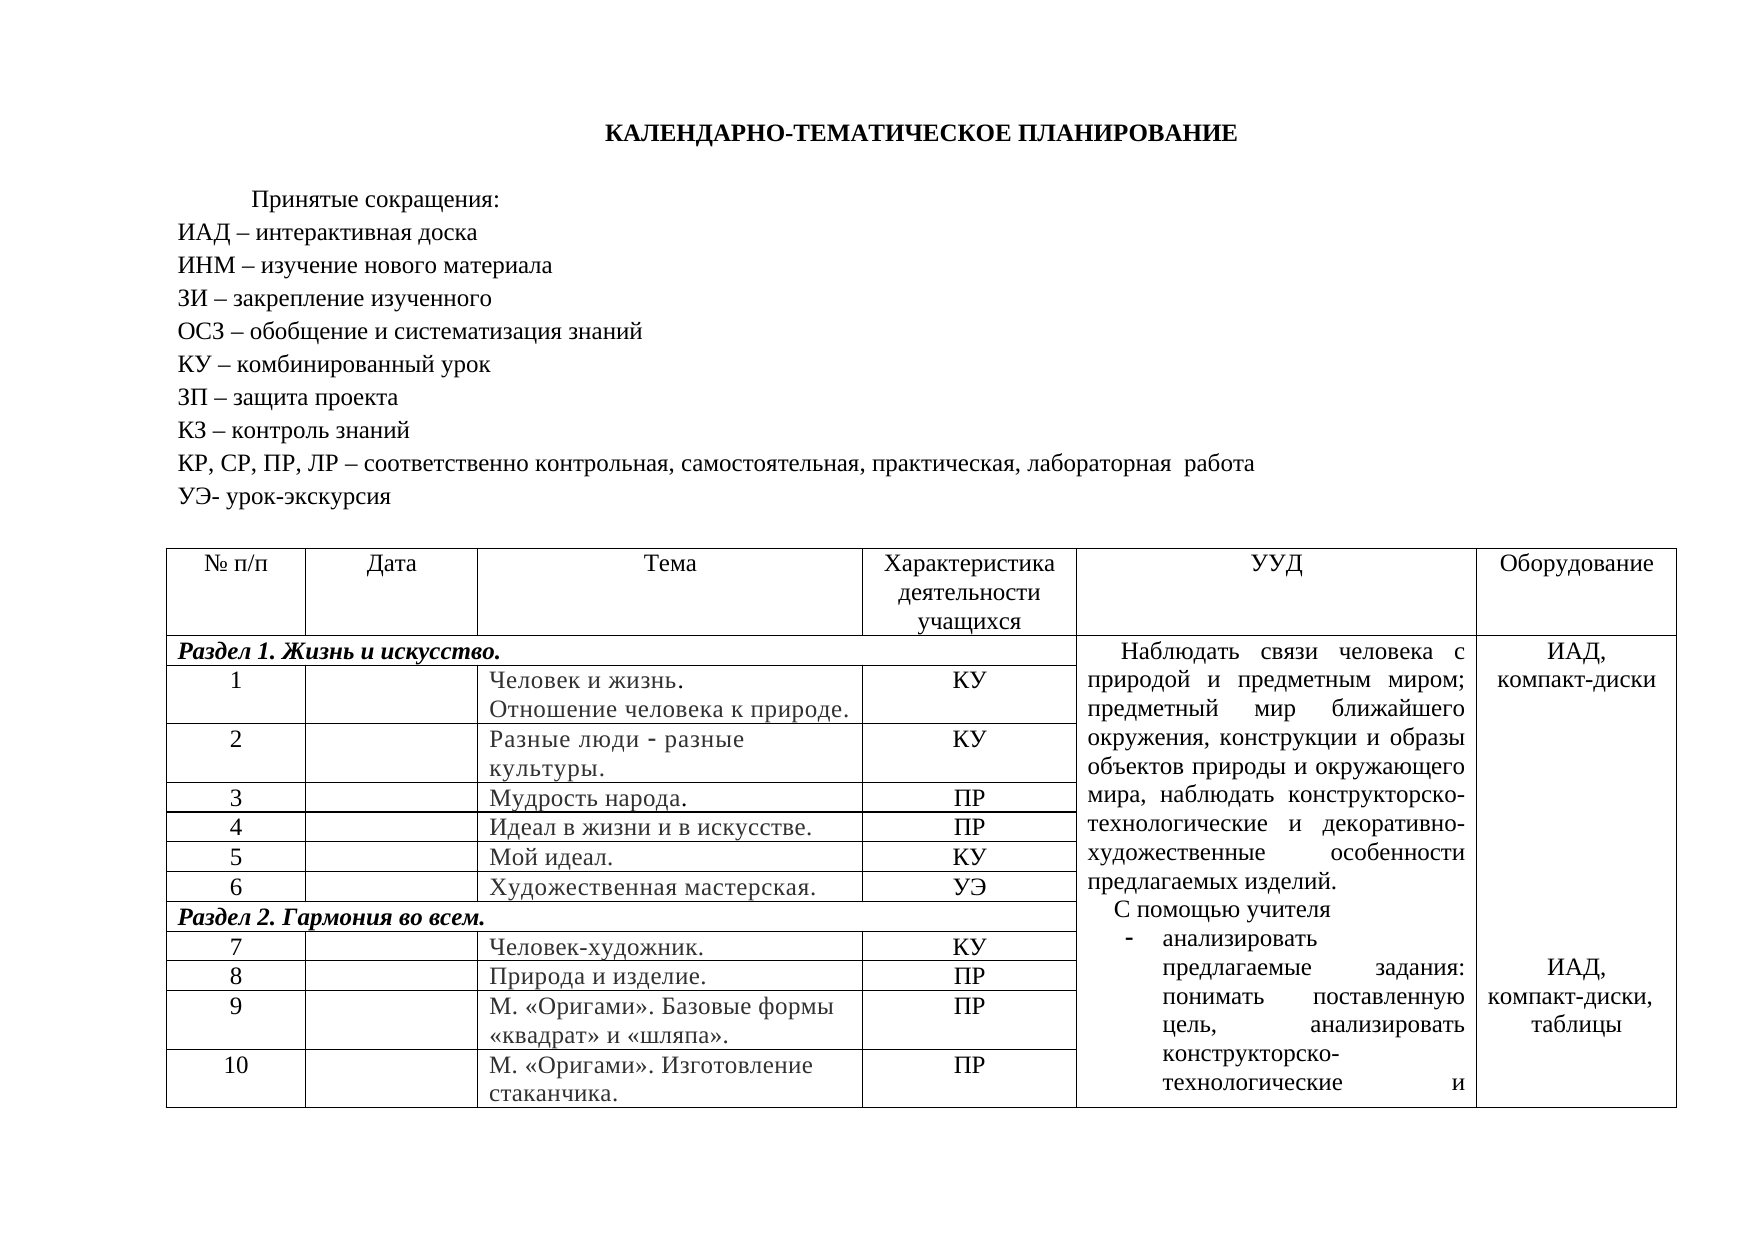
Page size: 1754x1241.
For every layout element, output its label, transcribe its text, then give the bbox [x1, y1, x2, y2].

text ОСЗ – обобщение и систематизация знаний [177, 316, 1665, 345]
table_cell ПР [863, 1050, 1076, 1107]
text ИАД – интерактивная доска [177, 217, 1665, 246]
table_cell [306, 813, 477, 841]
table_cell [306, 783, 477, 811]
table_cell ИАД, компакт-диски ИАД, компакт-диски, таблицы ИАД, компакт-диски ИАД, геометрические тела ИАД, компакт-диски, картины [1477, 636, 1676, 1107]
table_cell 7 [167, 932, 305, 960]
table_cell ПР [863, 961, 1076, 990]
table_cell [306, 842, 477, 871]
text КР, СР, ПР, ЛР – соответственно контрольная, самостоятельная, практическая, лабораторная работа [177, 448, 1665, 477]
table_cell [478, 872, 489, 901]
table_cell [306, 724, 477, 782]
text ЗП – защита проекта [177, 382, 1665, 411]
table_cell Наблюдать связи человека с природой и предметным миром; предметный мир ближайшего окружения, конструкции и образы объектов природы и окружающего мира, наблюдать конструкторско-технологические и декоративно-художественные особенности предлагаемых изделий. С помощью учителя анализировать предлагаемые задания: понимать поставленную цель, анализировать конструкторско-технологические и декоративно-художественные особенности предлагаемых изделий, выделять известное и неизвестное; осуществлять практический поиск и открытие нового знания и умения; анализировать и читать графические изображения (рисунки); воплощать мысленный образ в материале с опорой (при необходимости) на графические изображения, соблюдая приёмы безопасного и рационального труда; планировать предстоящую практическую деятельность в соответствии с её целью, задачами, особенностями выполняемого задания. осуществлять самоконтроль качества выполненной работы (соответствие предложенному образцу или заданию, с помощью шаблона); оценивать результат своей деятельности: точность изготовления деталей, аккуратность выполненной работы; принимать участие в обсуждении результатов деятельности одноклассников; обобщать (осознавать и формулировать) то новое, что усвоено. моделировать несложные изделия с разными конструктивными особенностями по образцу и его рисунку; определять особенности конструкции, подбирать соответствующие материалы и инструменты. [1077, 636, 1476, 1107]
table_cell Раздел 1. Жизнь и искусство. [167, 636, 1076, 664]
table_cell [306, 961, 477, 990]
table_cell КУ [863, 932, 1076, 960]
table_cell [306, 666, 477, 723]
text КЗ – контроль знаний [177, 415, 1665, 444]
table_cell [306, 991, 477, 1049]
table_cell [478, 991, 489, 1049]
table_header УУД [1077, 549, 1476, 635]
table_cell 3 [167, 783, 305, 811]
text Принятые сокращения: [177, 184, 1665, 213]
table_cell ПР [863, 991, 1076, 1049]
table_cell [306, 1050, 477, 1107]
table_cell [306, 872, 477, 901]
text ИНМ – изучение нового материала [177, 250, 1665, 279]
table_cell М. «Оригами». Изготовление стаканчика. [478, 1050, 862, 1107]
text КУ – комбинированный урок [177, 349, 1665, 378]
text УЭ- урок-экскурсия [177, 481, 1665, 510]
table_cell КУ [863, 724, 1076, 782]
table_cell 5 [167, 842, 305, 871]
table_cell КУ [863, 666, 1076, 723]
table_header Дата [306, 549, 477, 635]
table_cell ПР [863, 783, 1076, 811]
table_cell 4 [167, 813, 305, 841]
table_cell Раздел 2. Гармония во всем. [167, 902, 1076, 931]
table_cell 6 [167, 872, 305, 901]
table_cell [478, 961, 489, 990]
table_header № п/п [167, 549, 305, 635]
table_cell 1 [167, 666, 305, 723]
table_cell КУ [863, 842, 1076, 871]
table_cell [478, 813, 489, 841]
table_header Оборудование [1477, 549, 1676, 635]
table_cell ПР [863, 813, 1076, 841]
table_cell 2 [167, 724, 305, 782]
table_cell [306, 932, 477, 960]
table_header Тема [478, 549, 862, 635]
text ЗИ – закрепление изученного [177, 283, 1665, 312]
table_cell 10 [167, 1050, 305, 1107]
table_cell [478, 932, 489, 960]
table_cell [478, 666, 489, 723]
table_cell 8 [167, 961, 305, 990]
table_header Характеристика деятельности учащихся [863, 549, 1076, 635]
table_cell 9 [167, 991, 305, 1049]
table_cell УЭ [863, 872, 1076, 901]
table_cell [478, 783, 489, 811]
text КАЛЕНДАРНО-ТЕМАТИЧЕСКОЕ ПЛАНИРОВАНИЕ [177, 118, 1665, 147]
